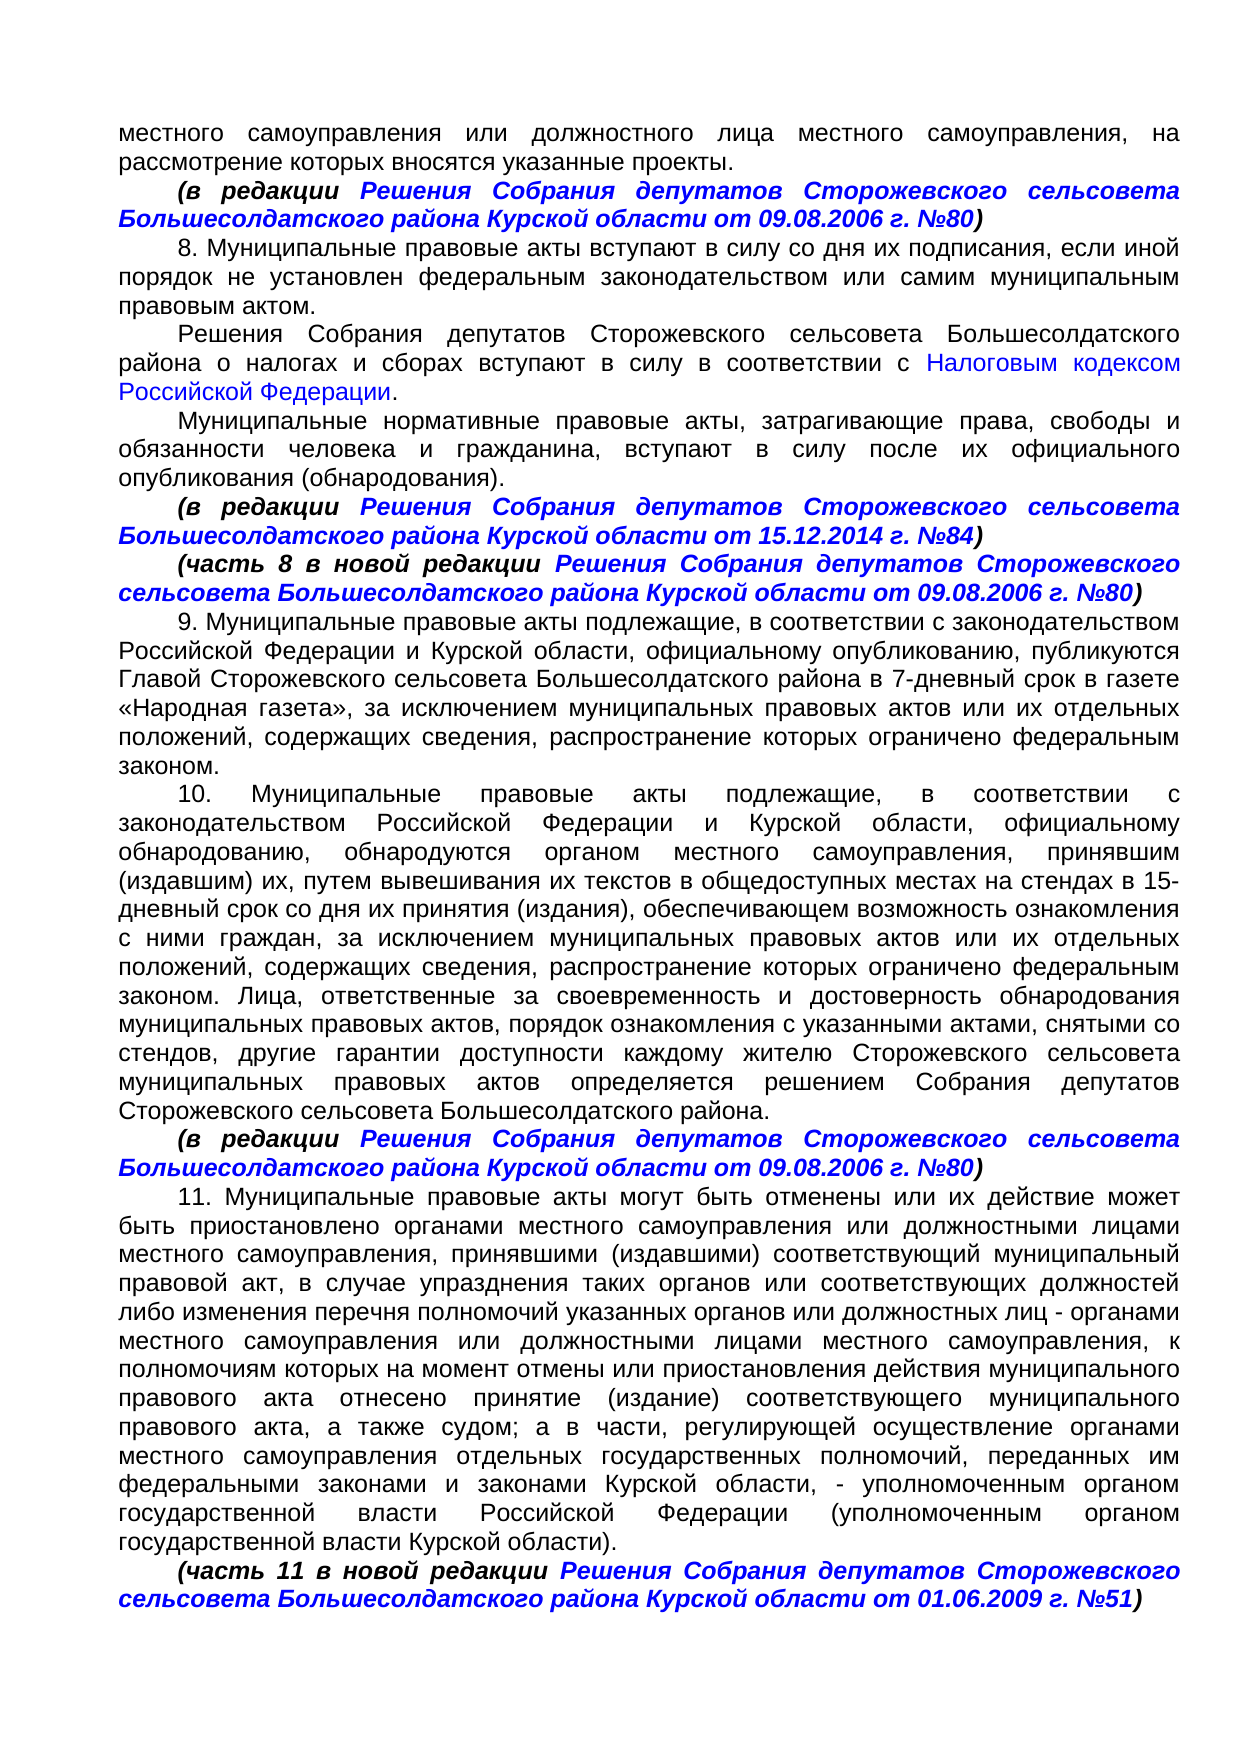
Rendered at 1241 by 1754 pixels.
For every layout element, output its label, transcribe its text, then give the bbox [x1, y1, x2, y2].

text Муниципальные нормативные правовые акты, затрагивающие права, свободы и обязанности человека и гражданина, вступают в силу после их официального опубликования (обнародования). [118, 406, 1181, 492]
text Решения Собрания депутатов Сторожевского сельсовета Большесолдатского района о налогах и сборах вступают в силу в соответствии с Налоговым кодексом Российской Федерации. [118, 319, 1181, 406]
text (часть 11 в новой редакции Решения Собрания депутатов Сторожевского сельсовета Большесолдатского района Курской области от 01.06.2009 г. №51) [118, 1556, 1181, 1613]
text 10. Муниципальные правовые акты подлежащие, в соответствии с законодательством Российской Федерации и Курской области, официальному обнародованию, обнародуются органом местного самоуправления, принявшим (издавшим) их, путем вывешивания их текстов в общедоступных местах на стендах в 15-дневный срок со дня их принятия (издания), обеспечивающем возможность ознакомления с ними граждан, за исключением муниципальных правовых актов или их отдельных положений, содержащих сведения, распространение которых ограничено федеральным законом. Лица, ответственные за своевременность и достоверность обнародования муниципальных правовых актов, порядок ознакомления с указанными актами, снятыми со стендов, другие гарантии доступности каждому жителю Сторожевского сельсовета муниципальных правовых актов определяется решением Собрания депутатов Сторожевского сельсовета Большесолдатского района. [118, 779, 1181, 1124]
text 8. Муниципальные правовые акты вступают в силу со дня их подписания, если иной порядок не установлен федеральным законодательством или самим муниципальным правовым актом. [118, 233, 1181, 319]
text (в редакции Решения Собрания депутатов Сторожевского сельсовета Большесолдатского района Курской области от 09.08.2006 г. №80) [118, 1124, 1181, 1182]
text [118, 118, 1181, 176]
text (часть 8 в новой редакции Решения Собрания депутатов Сторожевского сельсовета Большесолдатского района Курской области от 09.08.2006 г. №80) [118, 549, 1181, 607]
text (в редакции Решения Собрания депутатов Сторожевского сельсовета Большесолдатского района Курской области от 15.12.2014 г. №84) [118, 492, 1181, 549]
text 11. Муниципальные правовые акты могут быть отменены или их действие может быть приостановлено органами местного самоуправления или должностными лицами местного самоуправления, принявшими (издавшими) соответствующий муниципальный правовой акт, в случае упразднения таких органов или соответствующих должностей либо изменения перечня полномочий указанных органов или должностных лиц - органами местного самоуправления или должностными лицами местного самоуправления, к полномочиям которых на момент отмены или приостановления действия муниципального правового акта отнесено принятие (издание) соответствующего муниципального правового акта, а также судом; а в части, регулирующей осуществление органами местного самоуправления отдельных государственных полномочий, переданных им федеральными законами и законами Курской области, - уполномоченным органом государственной власти Российской Федерации (уполномоченным органом государственной власти Курской области). [118, 1182, 1181, 1556]
text (в редакции Решения Собрания депутатов Сторожевского сельсовета Большесолдатского района Курской области от 09.08.2006 г. №80) [118, 176, 1181, 233]
text 9. Муниципальные правовые акты подлежащие, в соответствии с законодательством Российской Федерации и Курской области, официальному опубликованию, публикуются Главой Сторожевского сельсовета Большесолдатского района в 7-дневный срок в газете «Народная газета», за исключением муниципальных правовых актов или их отдельных положений, содержащих сведения, распространение которых ограничено федеральным законом. [118, 607, 1181, 779]
